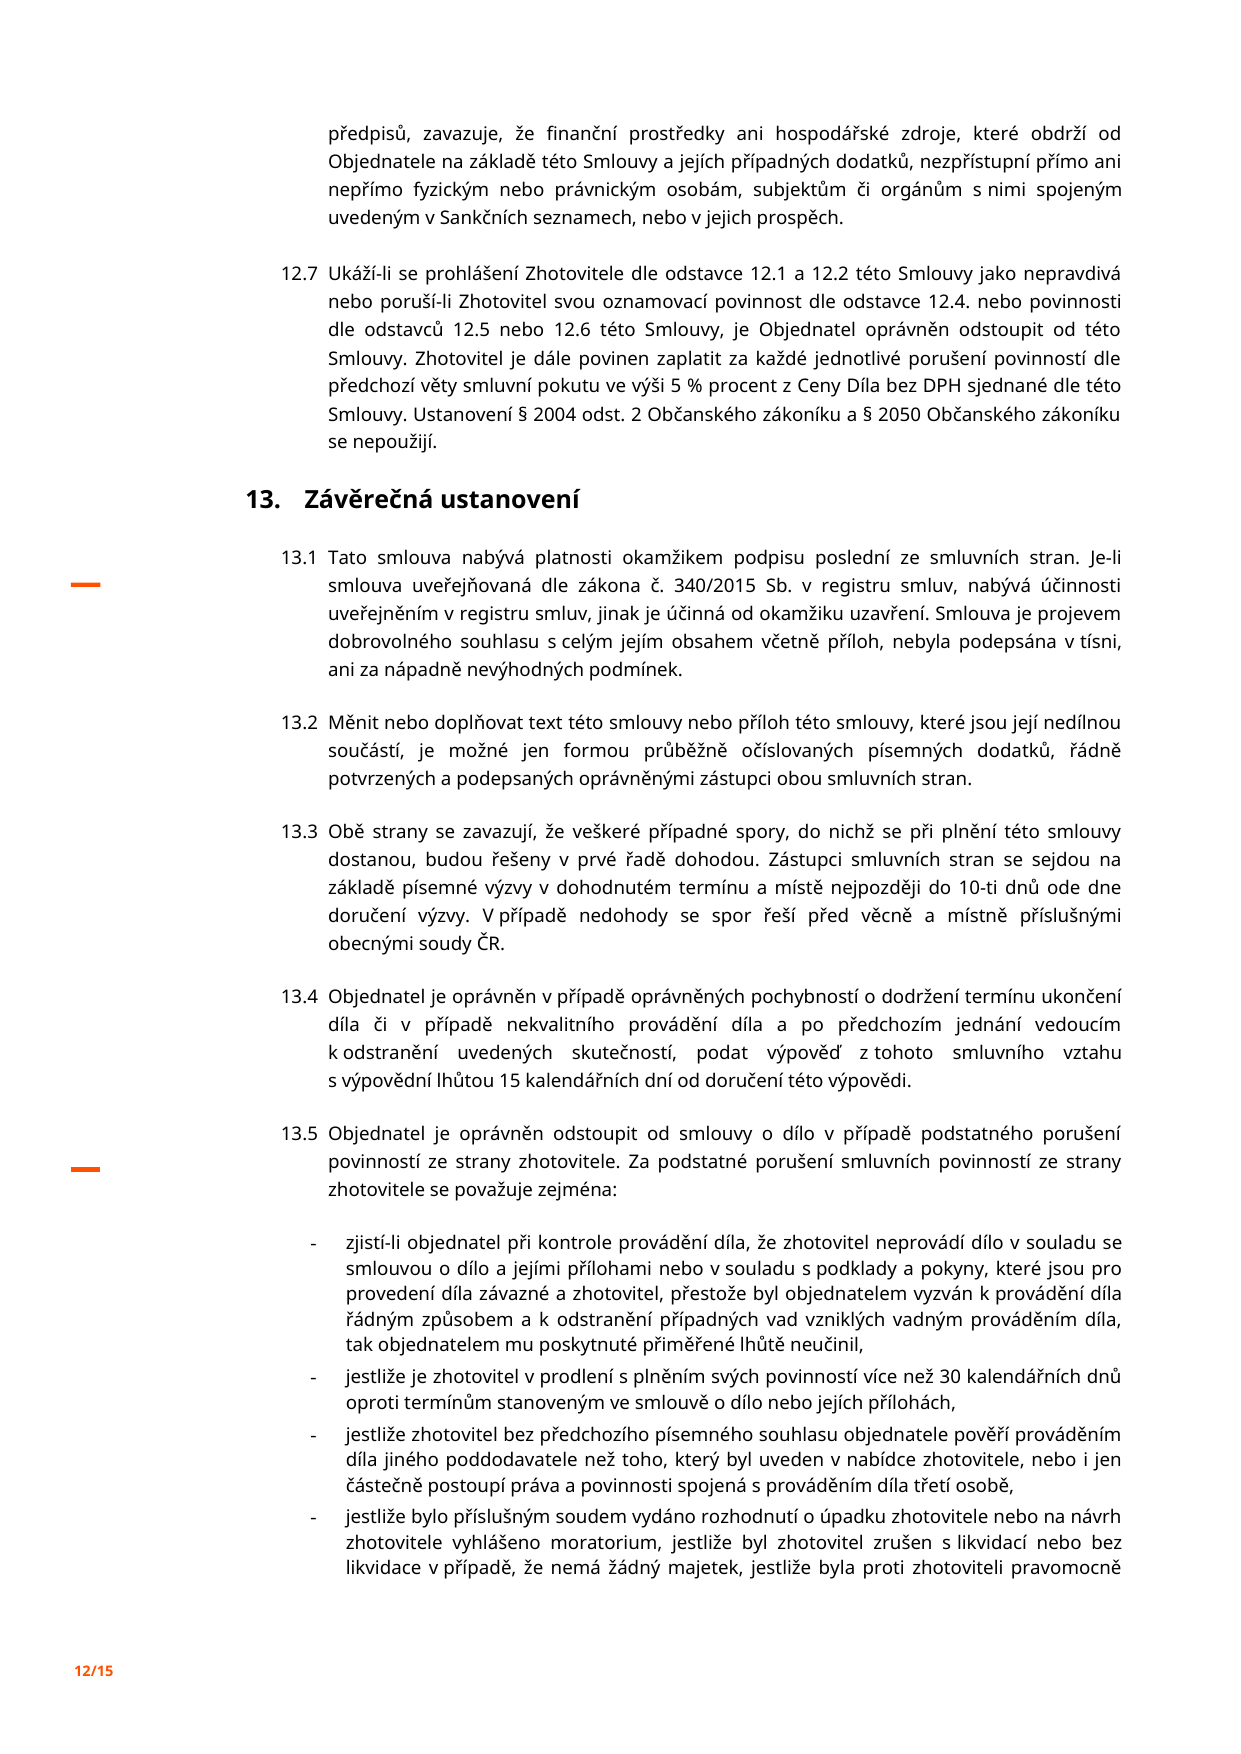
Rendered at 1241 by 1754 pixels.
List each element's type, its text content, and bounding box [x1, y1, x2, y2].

list Objednatel je oprávněn odstoupit od smlouvy o dílo v případě podstatného porušení povinností ze strany zhotovitele. Za podstatné porušení smluvních povinností ze strany zhotovitele se považuje zejména: [281, 1121, 1122, 1202]
list Měnit nebo doplňovat text této smlouvy nebo příloh této smlouvy, které jsou její nedílnou součástí, je možné jen formou průběžně očíslovaných písemných dodatků, řádně potvrzených a podepsaných oprávněnými zástupci obou smluvních stran. [281, 709, 1122, 791]
list jestliže je zhotovitel v prodlení s plněním svých povinností více než 30 kalendářních dnů oproti termínům stanoveným ve smlouvě o dílo nebo jejích přílohách, [310, 1363, 1122, 1414]
list Obě strany se zavazují, že veškeré případné spory, do nichž se při plnění této smlouvy dostanou, budou řešeny v prvé řadě dohodou. Zástupci smluvních stran se sejdou na základě písemné výzvy v dohodnutém termínu a místě nejpozději do 10-ti dnů ode dne doručení výzvy. V případě nedohody se spor řeší před věcně a místně příslušnými obecnými soudy ČR. [281, 818, 1122, 956]
list Závěrečná ustanovení [245, 482, 1122, 516]
list Objednatel je oprávněn v případě oprávněných pochybností o dodržení termínu ukončení díla či v případě nekvalitního provádění díla a po předchozím jednání vedoucím k odstranění uvedených skutečností, podat výpověď z tohoto smluvního vztahu s výpovědní lhůtou 15 kalendářních dní od doručení této výpovědi. [281, 983, 1122, 1093]
list zjistí-li objednatel při kontrole provádění díla, že zhotovitel neprovádí dílo v souladu se smlouvou o dílo a jejími přílohami nebo v souladu s podklady a pokyny, které jsou pro provedení díla závazné a zhotovitel, přestože byl objednatelem vyzván k provádění díla řádným způsobem a k odstranění případných vad vzniklých vadným prováděním díla, tak objednatelem mu poskytnuté přiměřené lhůtě neučinil, [310, 1230, 1122, 1357]
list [281, 121, 1122, 230]
list jestliže zhotovitel bez předchozího písemného souhlasu objednatele pověří prováděním díla jiného poddodavatele než toho, který byl uveden v nabídce zhotovitele, nebo i jen částečně postoupí práva a povinnosti spojená s prováděním díla třetí osobě, [310, 1421, 1122, 1497]
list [310, 1504, 1122, 1580]
list Tato smlouva nabývá platnosti okamžikem podpisu poslední ze smluvních stran. Je-li smlouva uveřejňovaná dle zákona č. 340/2015 Sb. v registru smluv, nabývá účinnosti uveřejněním v registru smluv, jinak je účinná od okamžiku uzavření. Smlouva je projevem dobrovolného souhlasu s celým jejím obsahem včetně příloh, nebyla podepsána v tísni, ani za nápadně nevýhodných podmínek. [281, 544, 1122, 682]
list Ukáží-li se prohlášení Zhotovitele dle odstavce 12.1 a 12.2 této Smlouvy jako nepravdivá nebo poruší-li Zhotovitel svou oznamovací povinnost dle odstavce 12.4. nebo povinnosti dle odstavců 12.5 nebo 12.6 této Smlouvy, je Objednatel oprávněn odstoupit od této Smlouvy. Zhotovitel je dále povinen zaplatit za každé jednotlivé porušení povinností dle předchozí věty smluvní pokutu ve výši 5 % procent z Ceny Díla bez DPH sjednané dle této Smlouvy. Ustanovení § 2004 odst. 2 Občanského zákoníku a § 2050 Občanského zákoníku se nepoužijí. [281, 261, 1122, 454]
